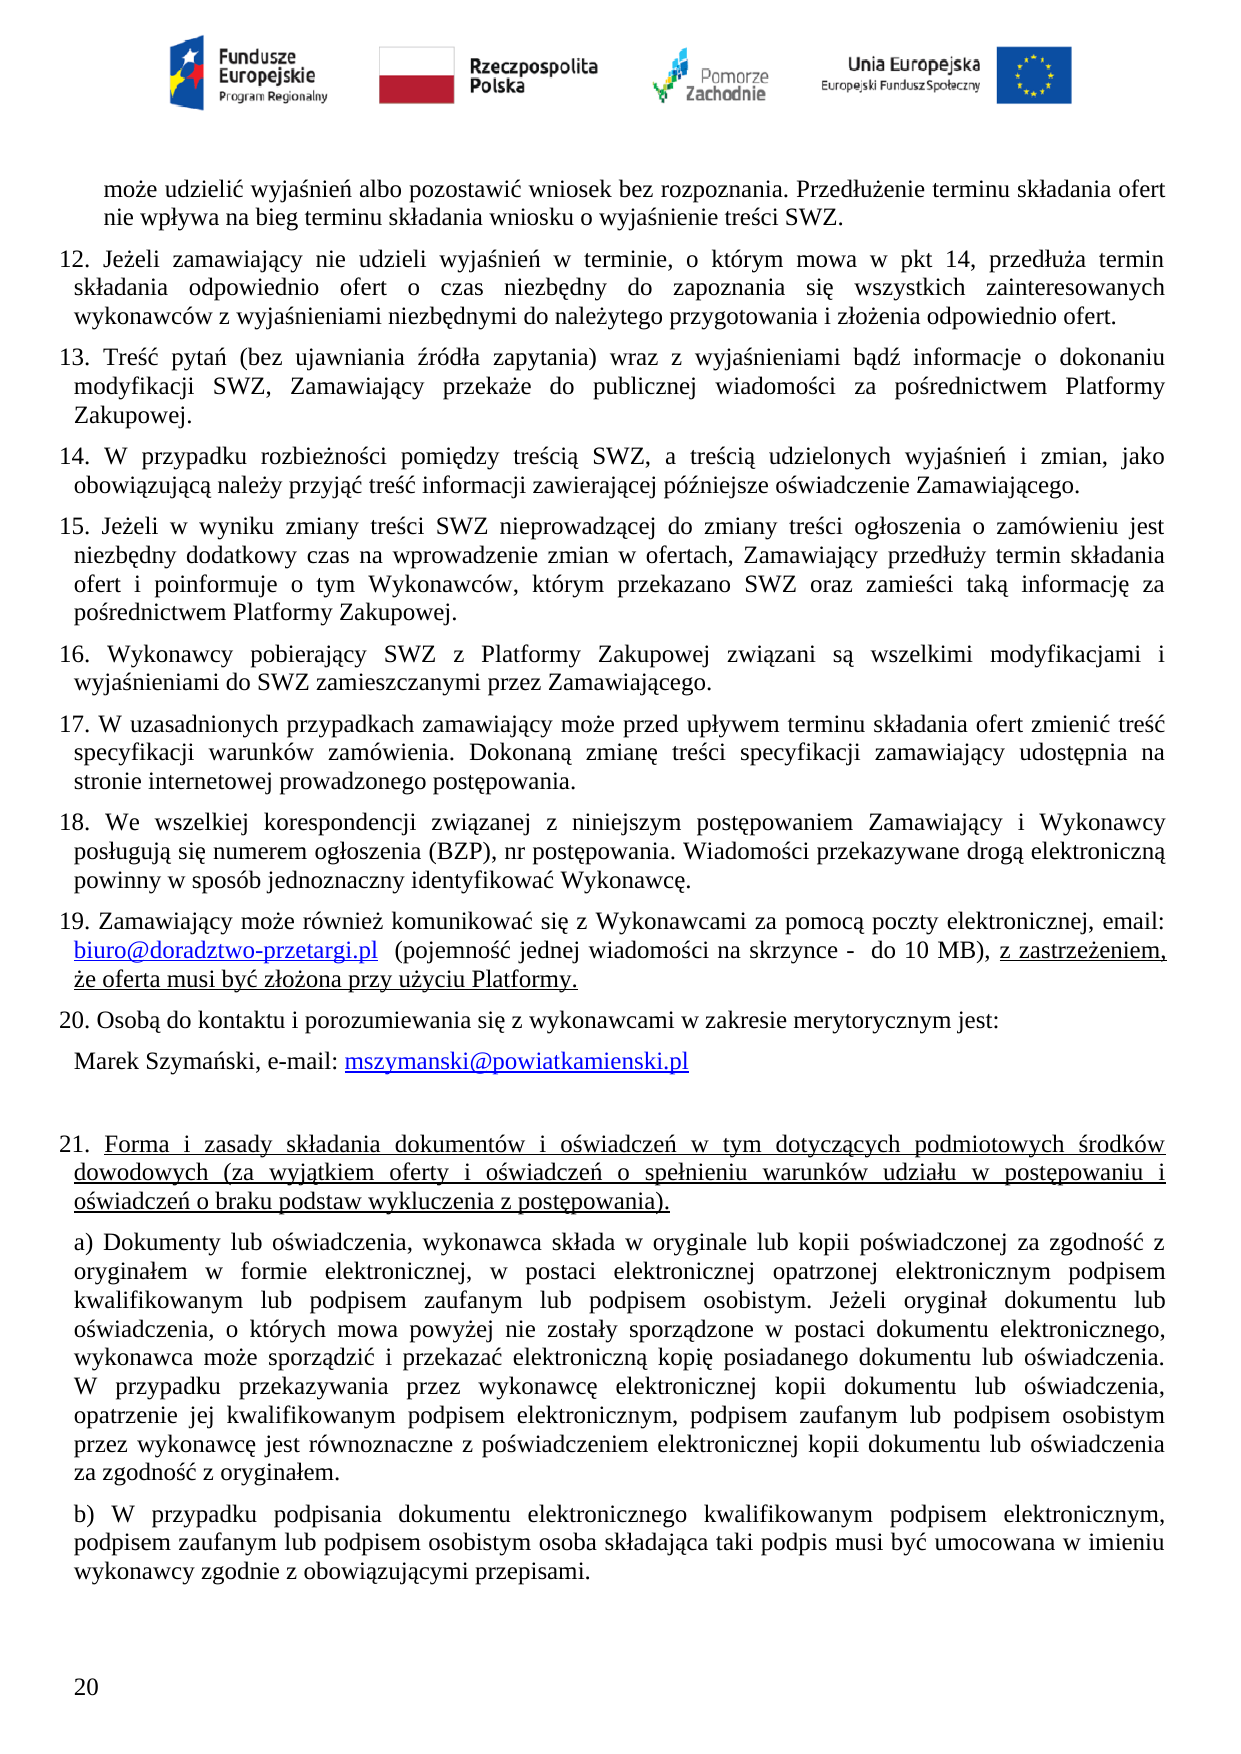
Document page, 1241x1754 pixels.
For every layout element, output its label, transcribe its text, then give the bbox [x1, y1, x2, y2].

text 20. Osobą do kontaktu i porozumiewania się z wykonawcami w zakresie merytorycznym jest: [59, 1005, 1166, 1034]
text 17. W uzasadnionych przypadkach zamawiający może przed upływem terminu składania ofert zmienić treść specyfikacji warunków zamówienia. Dokonaną zmianę treści specyfikacji zamawiający udostępnia na stronie internetowej prowadzonego postępowania. [59, 709, 1166, 795]
text 12. Jeżeli zamawiający nie udzieli wyjaśnień w terminie, o którym mowa w pkt 14, przedłuża termin składania odpowiednio ofert o czas niezbędny do zapoznania się wszystkich zainteresowanych wykonawców z wyjaśnieniami niezbędnymi do należytego przygotowania i złożenia odpowiednio ofert. [59, 244, 1166, 330]
picture [145, 14, 1095, 134]
text 13. Treść pytań (bez ujawniania źródła zapytania) wraz z wyjaśnieniami bądź informacje o dokonaniu modyfikacji SWZ, Zamawiający przekaże do publicznej wiadomości za pośrednictwem Platformy Zakupowej. [59, 342, 1166, 429]
text 16. Wykonawcy pobierający SWZ z Platformy Zakupowej związani są wszelkimi modyfikacjami i wyjaśnieniami do SWZ zamieszczanymi przez Zamawiającego. [59, 639, 1166, 696]
text 18. We wszelkiej korespondencji związanej z niniejszym postępowaniem Zamawiający i Wykonawcy posługują się numerem ogłoszenia (BZP), nr postępowania. Wiadomości przekazywane drogą elektroniczną powinny w sposób jednoznaczny identyfikować Wykonawcę. [59, 807, 1166, 894]
text a) Dokumenty lub oświadczenia, wykonawca składa w oryginale lub kopii poświadczonej za zgodność z oryginałem w formie elektronicznej, w postaci elektronicznej opatrzonej elektronicznym podpisem kwalifikowanym lub podpisem zaufanym lub podpisem osobistym. Jeżeli oryginał dokumentu lub oświadczenia, o których mowa powyżej nie zostały sporządzone w postaci dokumentu elektronicznego, wykonawca może sporządzić i przekazać elektroniczną kopię posiadanego dokumentu lub oświadczenia. W przypadku przekazywania przez wykonawcę elektronicznej kopii dokumentu lub oświadczenia, opatrzenie jej kwalifikowanym podpisem elektronicznym, podpisem zaufanym lub podpisem osobistym przez wykonawcę jest równoznaczne z poświadczeniem elektronicznej kopii dokumentu lub oświadczenia za zgodność z oryginałem. [74, 1227, 1166, 1486]
text 15. Jeżeli w wyniku zmiany treści SWZ nieprowadzącej do zmiany treści ogłoszenia o zamówieniu jest niezbędny dodatkowy czas na wprowadzenie zmian w ofertach, Zamawiający przedłuży termin składania ofert i poinformuje o tym Wykonawców, którym przekazano SWZ oraz zamieści taką informację za pośrednictwem Platformy Zakupowej. [59, 511, 1166, 626]
text b) W przypadku podpisania dokumentu elektronicznego kwalifikowanym podpisem elektronicznym, podpisem zaufanym lub podpisem osobistym osoba składająca taki podpis musi być umocowana w imieniu wykonawcy zgodnie z obowiązującymi przepisami. [74, 1499, 1166, 1585]
text 19. Zamawiający może również komunikować się z Wykonawcami za pomocą poczty elektronicznej, email: biuro@doradztwo-przetargi.pl (pojemność jednej wiadomości na skrzynce - do 10 MB), z zastrzeżeniem, że oferta musi być złożona przy użyciu Platformy. [59, 906, 1166, 992]
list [74, 174, 1166, 231]
text Marek Szymański, e-mail: mszymanski@powiatkamienski.pl [74, 1046, 1166, 1075]
text 21. Forma i zasady składania dokumentów i oświadczeń w tym dotyczących podmiotowych środków dowodowych (za wyjątkiem oferty i oświadczeń o spełnieniu warunków udziału w postępowaniu i oświadczeń o braku podstaw wykluczenia z postępowania). [59, 1129, 1166, 1215]
text 14. W przypadku rozbieżności pomiędzy treścią SWZ, a treścią udzielonych wyjaśnień i zmian, jako obowiązującą należy przyjąć treść informacji zawierającej późniejsze oświadczenie Zamawiającego. [59, 441, 1166, 499]
